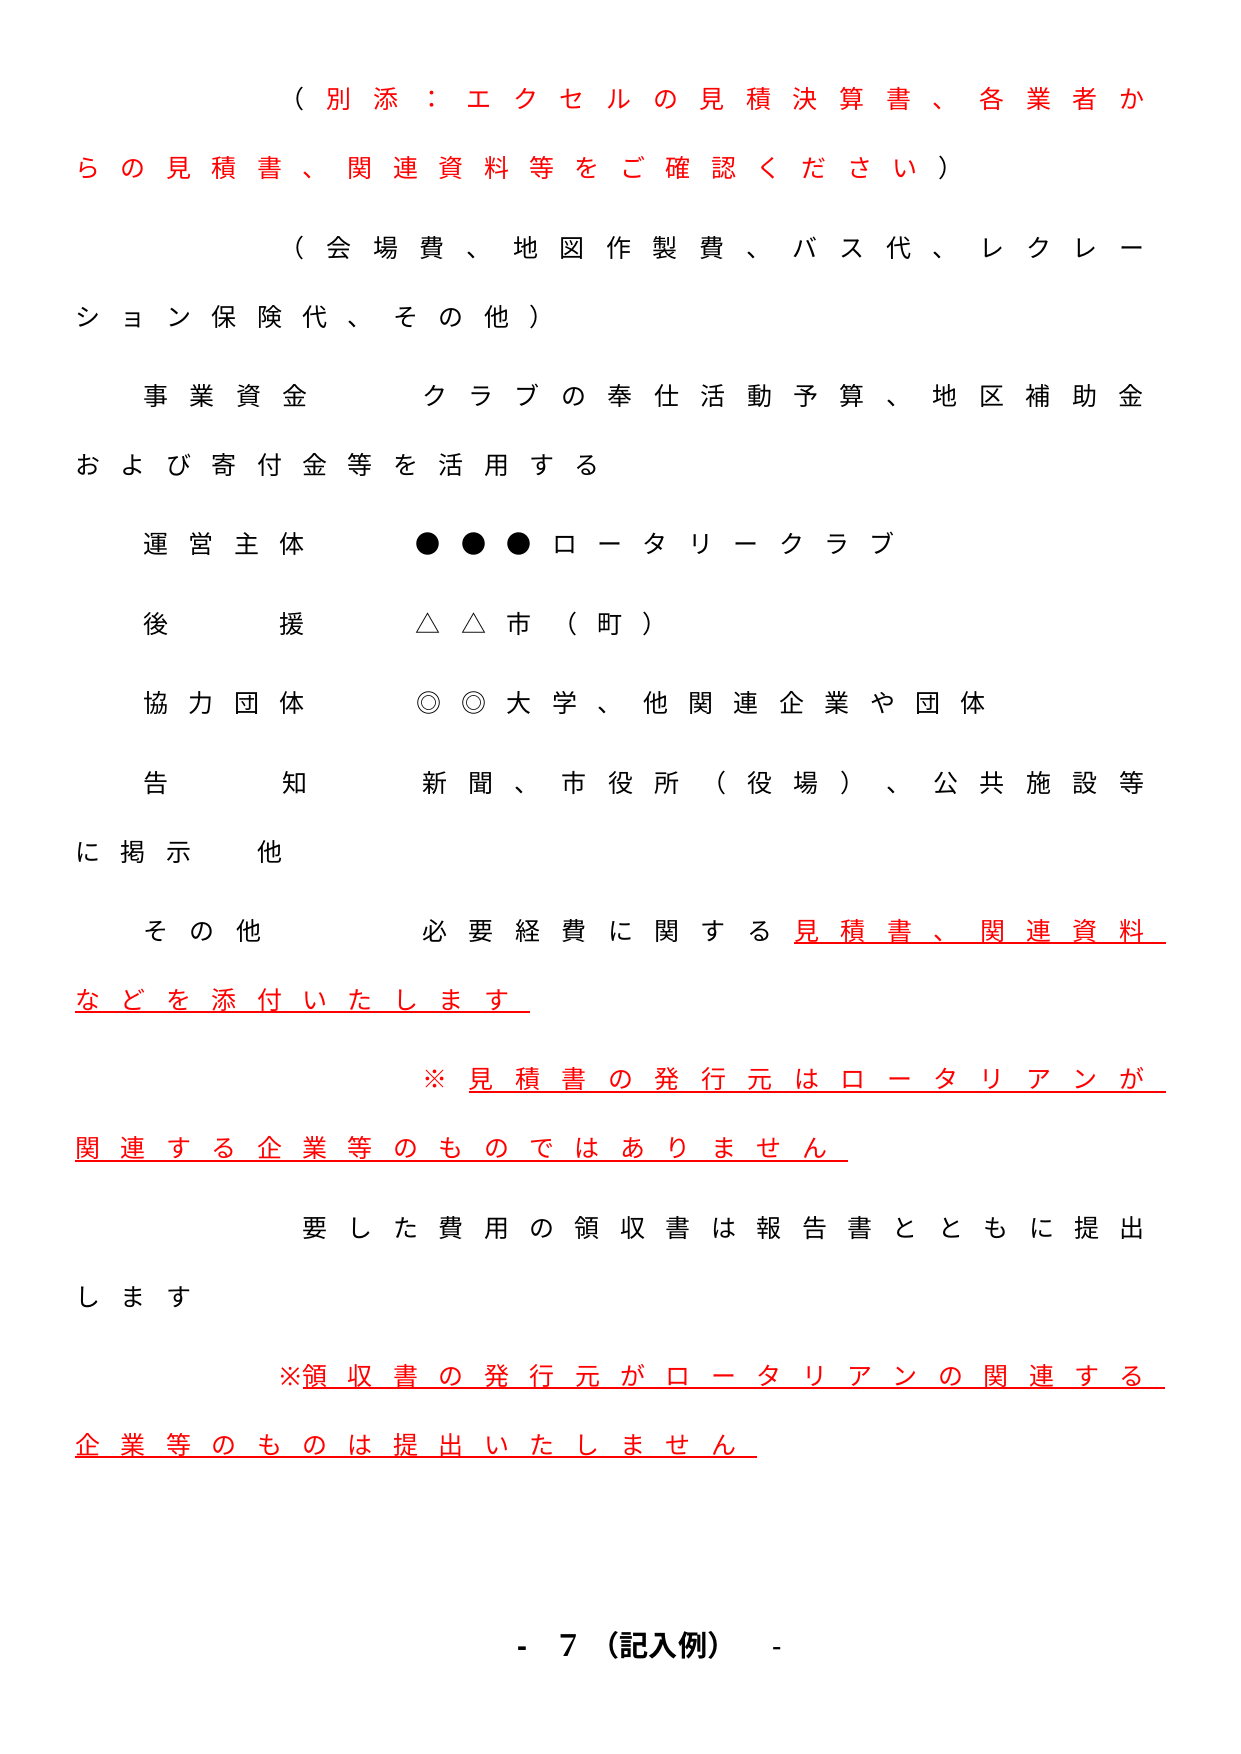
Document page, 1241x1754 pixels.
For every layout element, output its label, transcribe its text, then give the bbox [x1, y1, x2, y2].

text （会場費、地図作製費、バス代、レクレーション保険代、その他） [75, 212, 1165, 350]
text その他 必要経費に関する見積書、関連資料などを添付いたします [75, 895, 1165, 1033]
text 事業資金 クラブの奉仕活動予算、地区補助金および寄付金等を活用する [75, 360, 1165, 498]
text （別添：エクセルの見積決算書、各業者からの見積書、関連資料等をご確認ください） [75, 64, 1165, 202]
text 告 知 新聞、市役所（役場）、公共施設等に掲示 他 [75, 747, 1165, 885]
text 運営主体 ●●●ロータリークラブ [75, 509, 1165, 578]
list ※領収書の発行元がロータリアンの関連する企業等のものは提出いたしません [75, 1340, 1165, 1478]
text 協力団体 ◎◎大学、他関連企業や団体 [75, 667, 1165, 736]
text ※見積書の発行元はロータリアンが関連する企業等のものではありません [75, 1043, 1165, 1181]
text 後 援 △△市（町） [75, 588, 1165, 657]
text 要した費用の領収書は報告書とともに提出します [75, 1192, 1165, 1330]
